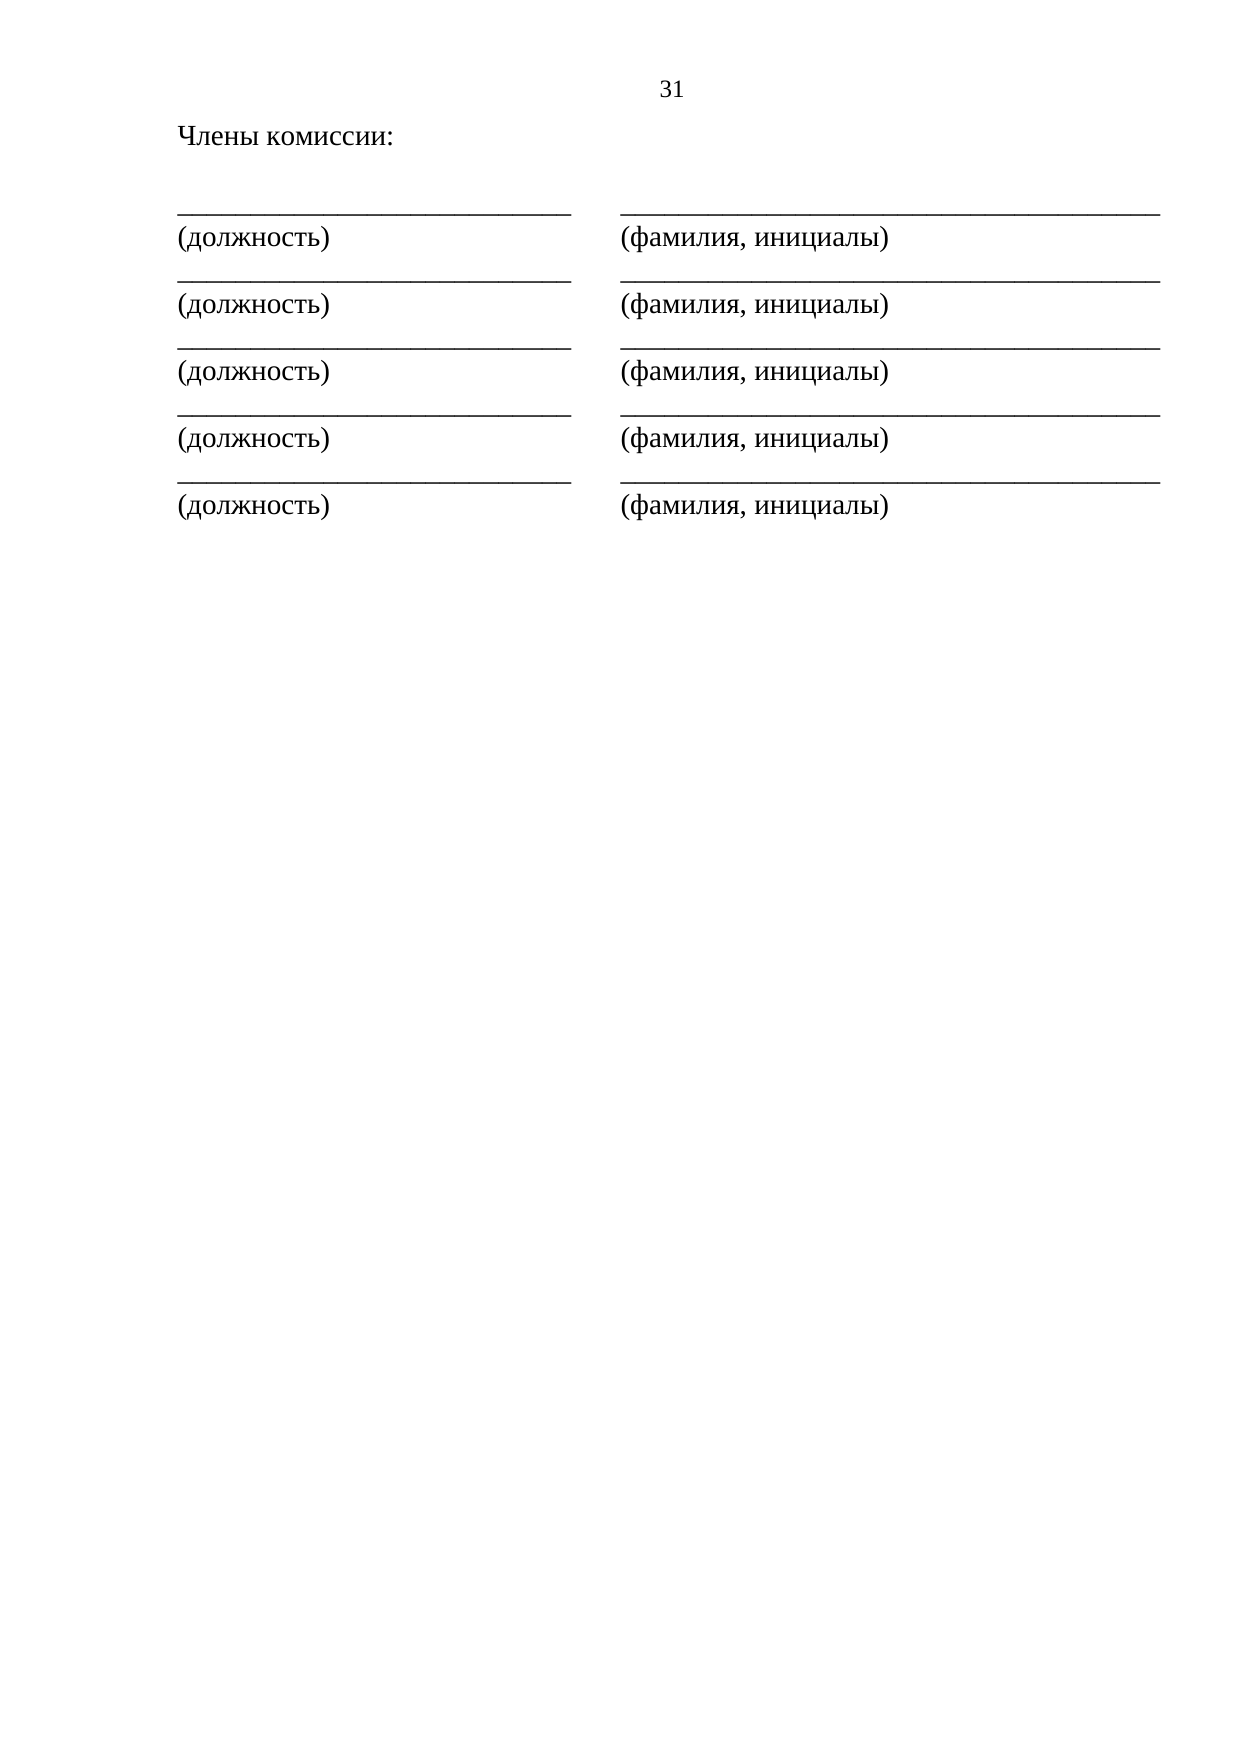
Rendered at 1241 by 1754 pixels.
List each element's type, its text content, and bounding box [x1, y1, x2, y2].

text ___________________________ _____________________________________ [177, 386, 1166, 420]
text ___________________________ _____________________________________ [177, 185, 1166, 219]
text ___________________________ _____________________________________ [177, 453, 1166, 487]
text (должность) (фамилия, инициалы) [177, 286, 1166, 319]
text (должность) (фамилия, инициалы) [177, 219, 1166, 252]
text ___________________________ _____________________________________ [177, 252, 1166, 286]
text (должность) (фамилия, инициалы) [177, 487, 1166, 521]
text Члены комиссии: [177, 118, 1166, 152]
text ___________________________ _____________________________________ [177, 319, 1166, 353]
text (должность) (фамилия, инициалы) [177, 420, 1166, 453]
text (должность) (фамилия, инициалы) [177, 353, 1166, 386]
